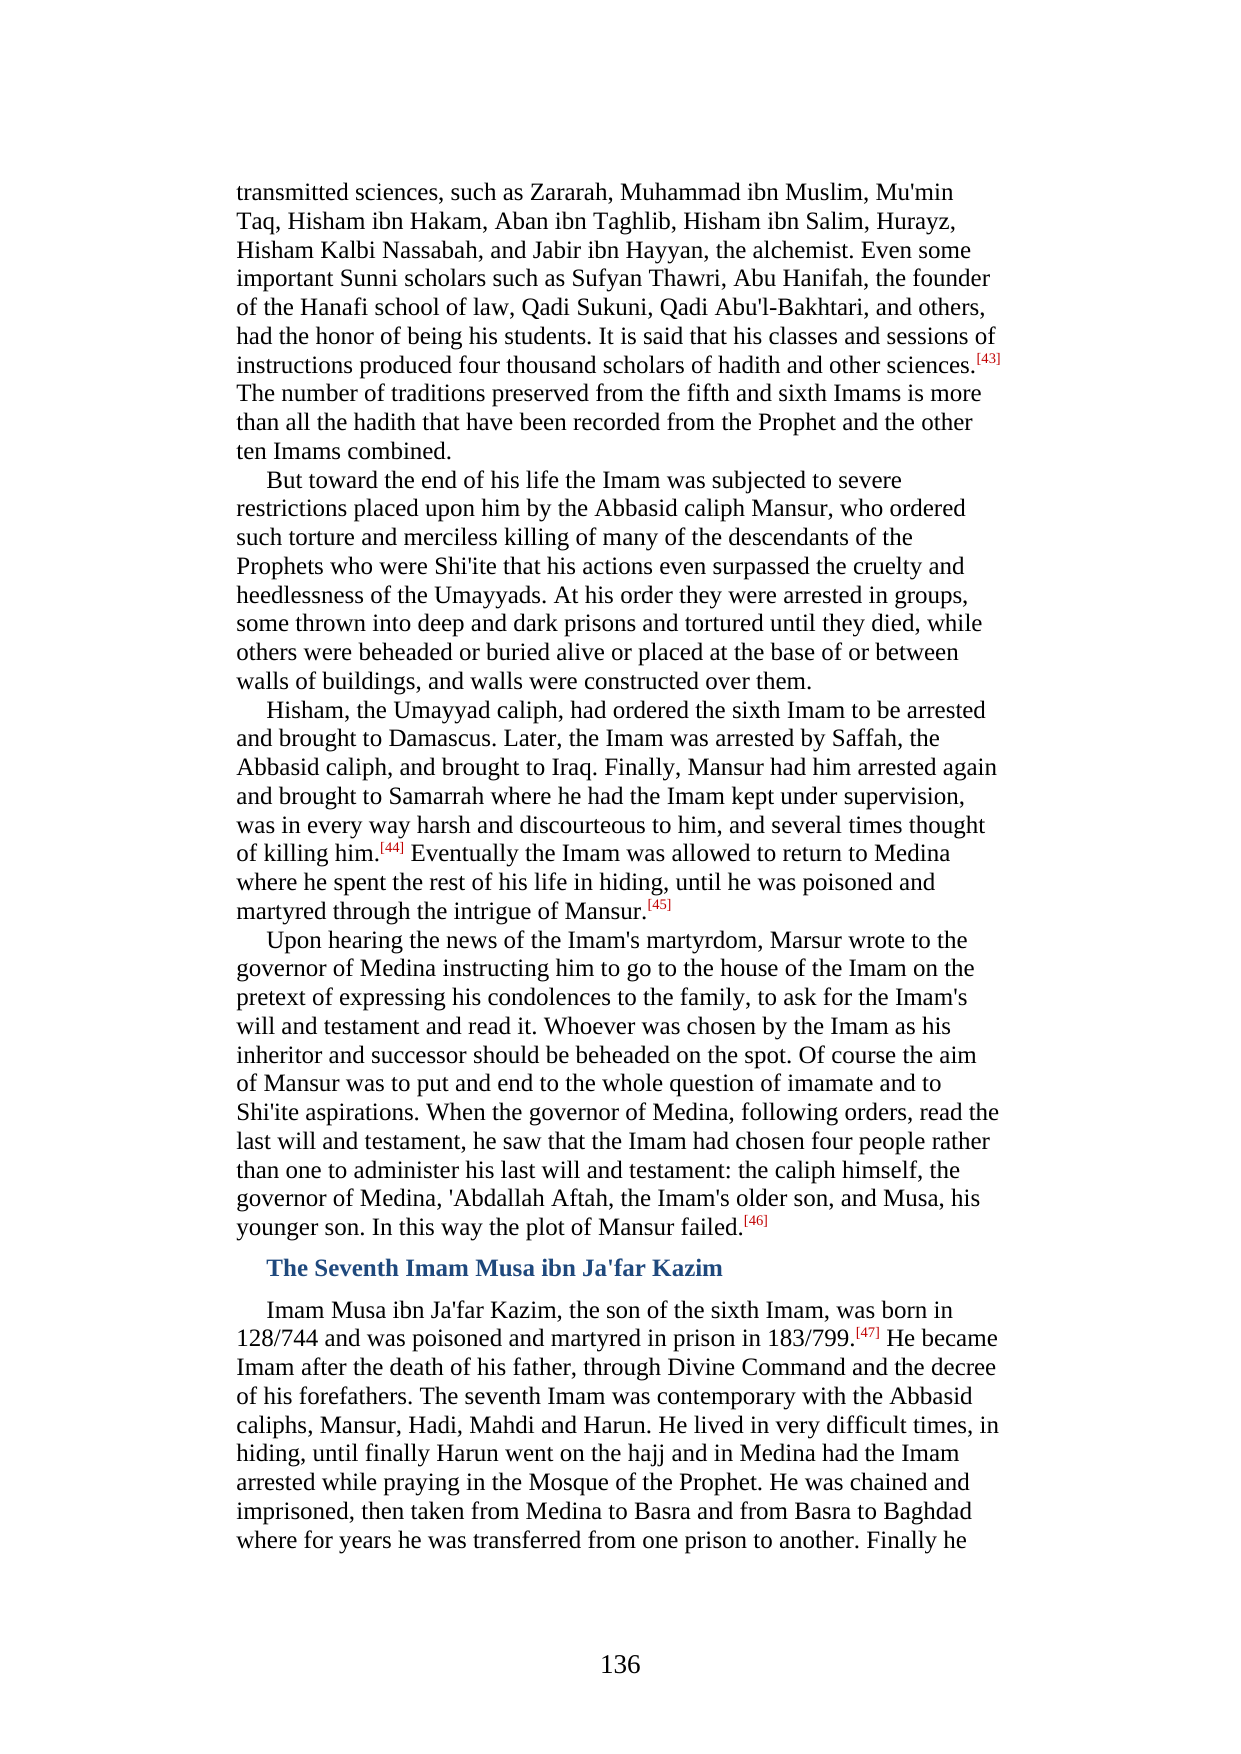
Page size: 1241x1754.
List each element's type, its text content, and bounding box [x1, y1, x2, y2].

text Hisham, the Umayyad caliph, had ordered the sixth Imam to be arrested and brought to Damascus. Later, the Imam was arrested by Saffah, the Abbasid caliph, and brought to Iraq. Finally, Mansur had him arrested again and brought to Samarrah where he had the Imam kept under supervision, was in every way harsh and discourteous to him, and several times thought of killing him.[44] Eventually the Imam was allowed to return to Medina where he spent the rest of his life in hiding, until he was poisoned and martyred through the intrigue of Mansur.[45] [236, 695, 1004, 925]
text Upon hearing the news of the Imam's martyrdom, Marsur wrote to the governor of Medina instructing him to go to the house of the Imam on the pretext of expressing his condolences to the family, to ask for the Imam's will and testament and read it. Whoever was chosen by the Imam as his inheritor and successor should be beheaded on the spot. Of course the aim of Mansur was to put and end to the whole question of imamate and to Shi'ite aspirations. When the governor of Medina, following orders, read the last will and testament, he saw that the Imam had chosen four people rather than one to administer his last will and testament: the caliph himself, the governor of Medina, 'Abdallah Aftah, the Imam's older son, and Musa, his younger son. In this way the plot of Mansur failed.[46] [236, 925, 1004, 1241]
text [236, 1295, 1004, 1553]
subtitle The Seventh Imam Musa ibn Ja'far Kazim [236, 1253, 1004, 1282]
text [236, 177, 1004, 465]
text But toward the end of his life the Imam was subjected to severe restrictions placed upon him by the Abbasid caliph Mansur, who ordered such torture and merciless killing of many of the descendants of the Prophets who were Shi'ite that his actions even surpassed the cruelty and heedlessness of the Umayyads. At his order they were arrested in groups, some thrown into deep and dark prisons and tortured until they died, while others were beheaded or buried alive or placed at the base of or between walls of buildings, and walls were constructed over them. [236, 465, 1004, 695]
